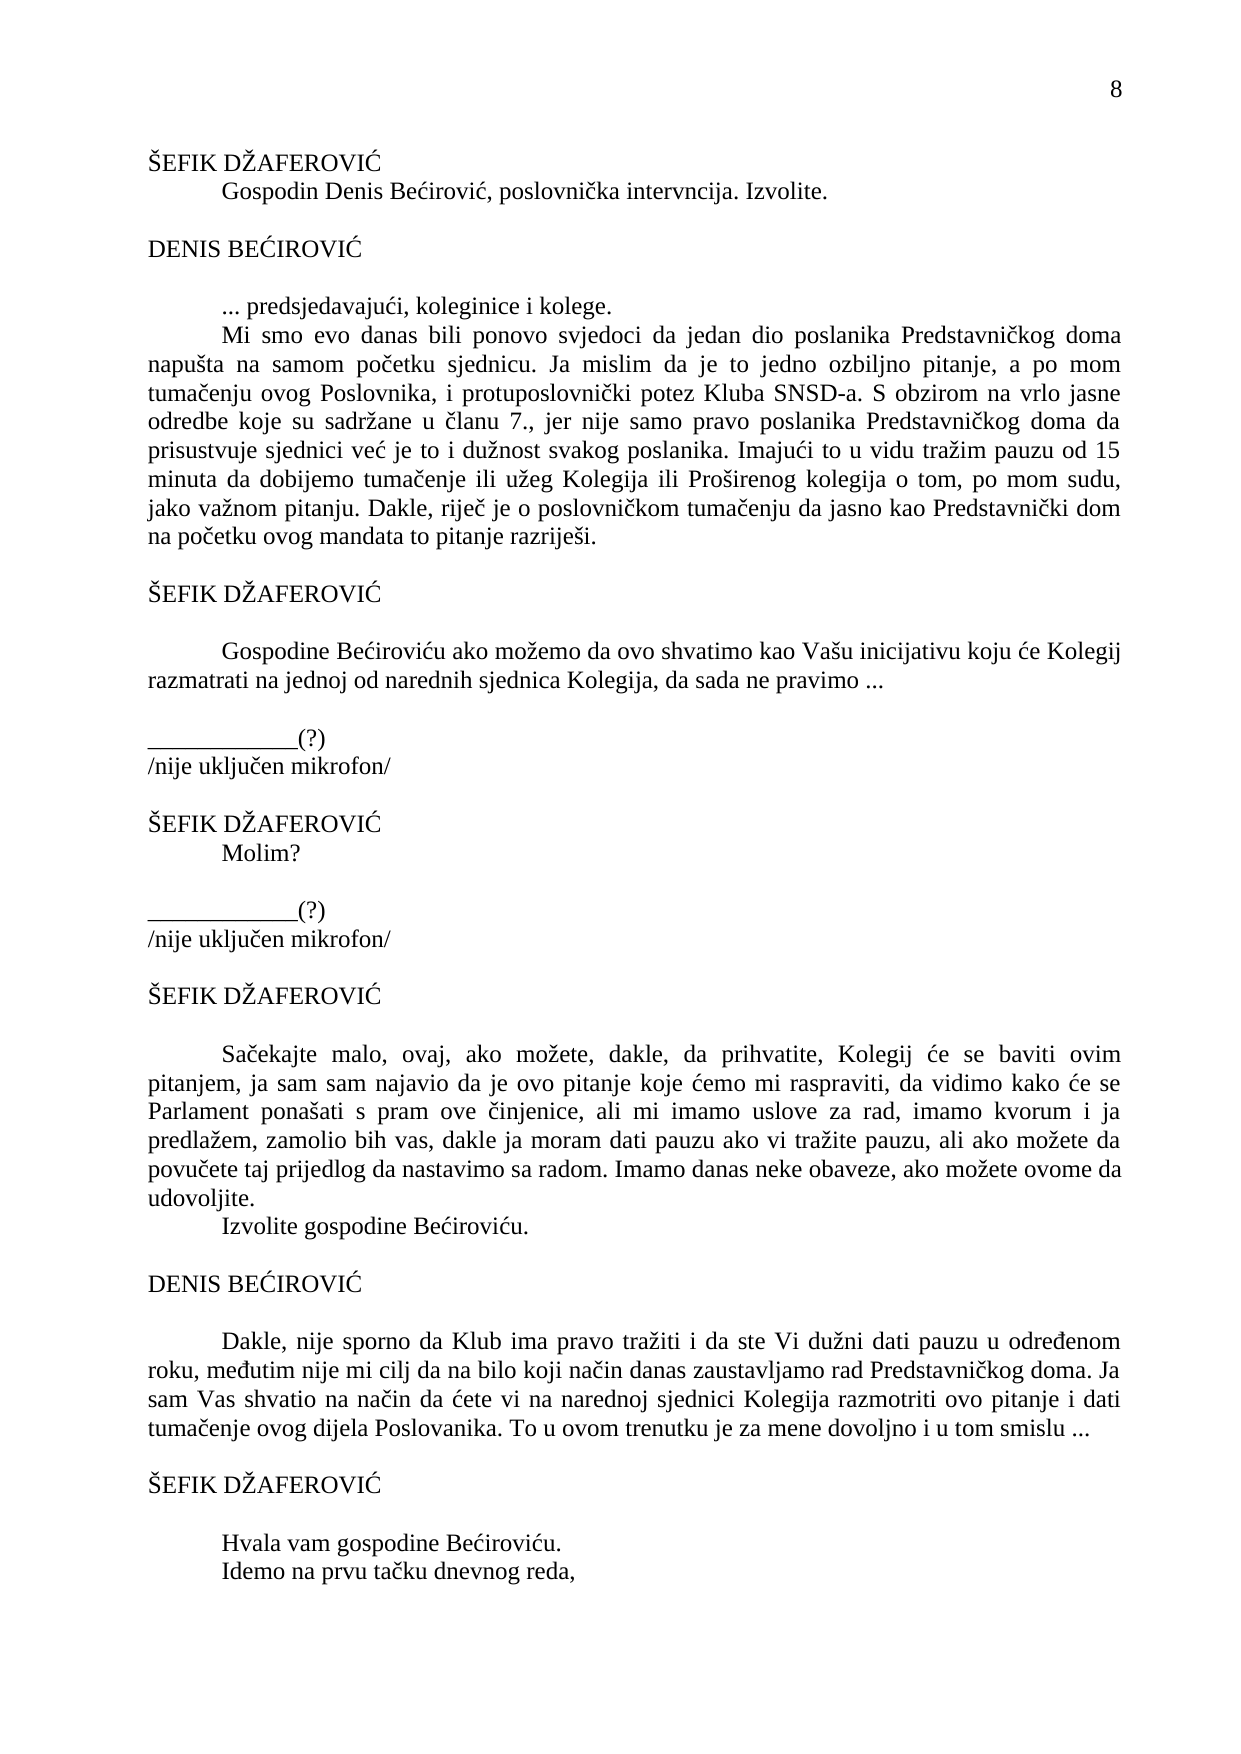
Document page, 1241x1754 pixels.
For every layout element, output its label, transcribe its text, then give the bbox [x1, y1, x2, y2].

text DENIS BEĆIROVIĆ [148, 1269, 1122, 1298]
text Dakle, nije sporno da Klub ima pravo tražiti i da ste Vi dužni dati pauzu u određenom roku, međutim nije mi cilj da na bilo koji način danas zaustavljamo rad Predstavničkog doma. Ja sam Vas shvatio na način da ćete vi na narednoj sjednici Kolegija razmotriti ovo pitanje i dati tumačenje ovog dijela Poslovanika. To u ovom trenutku je za mene dovoljno i u tom smislu ... [148, 1326, 1122, 1441]
text Gospodine Bećiroviću ako možemo da ovo shvatimo kao Vašu inicijativu koju će Kolegij razmatrati na jednoj od narednih sjednica Kolegija, da sada ne pravimo ... [148, 636, 1122, 694]
text Gospodin Denis Bećirović, poslovnička intervncija. Izvolite. [148, 176, 1122, 205]
text Molim? [148, 838, 1122, 866]
text Mi smo evo danas bili ponovo svjedoci da jedan dio poslanika Predstavničkog doma napušta na samom početku sjednicu. Ja mislim da je to jedno ozbiljno pitanje, a po mom tumačenju ovog Poslovnika, i protuposlovnički potez Kluba SNSD-a. S obzirom na vrlo jasne odredbe koje su sadržane u članu 7., jer nije samo pravo poslanika Predstavničkog doma da prisustvuje sjednici već je to i dužnost svakog poslanika. Imajući to u vidu tražim pauzu od 15 minuta da dobijemo tumačenje ili užeg Kolegija ili Proširenog kolegija o tom, po mom sudu, jako važnom pitanju. Dakle, riječ je o poslovničkom tumačenju da jasno kao Predstavnički dom na početku ovog mandata to pitanje razriješi. [148, 320, 1122, 550]
text Hvala vam gospodine Bećiroviću. [148, 1528, 1122, 1556]
text ŠEFIK DŽAFEROVIĆ [148, 981, 1122, 1010]
text ____________(?) [148, 895, 1122, 924]
text Izvolite gospodine Bećiroviću. [148, 1211, 1122, 1240]
text DENIS BEĆIROVIĆ [148, 234, 1122, 263]
text /nije uključen mikrofon/ [148, 751, 1122, 780]
text ... predsjedavajući, koleginice i kolege. [148, 291, 1122, 320]
text ____________(?) [148, 723, 1122, 751]
text /nije uključen mikrofon/ [148, 924, 1122, 953]
text ŠEFIK DŽAFEROVIĆ [148, 1470, 1122, 1499]
text ŠEFIK DŽAFEROVIĆ [148, 579, 1122, 608]
text ŠEFIK DŽAFEROVIĆ [148, 148, 1122, 176]
text Idemo na prvu tačku dnevnog reda, [148, 1556, 1122, 1585]
text Sačekajte malo, ovaj, ako možete, dakle, da prihvatite, Kolegij će se baviti ovim pitanjem, ja sam sam najavio da je ovo pitanje koje ćemo mi raspraviti, da vidimo kako će se Parlament ponašati s pram ove činjenice, ali mi imamo uslove za rad, imamo kvorum i ja predlažem, zamolio bih vas, dakle ja moram dati pauzu ako vi tražite pauzu, ali ako možete da povučete taj prijedlog da nastavimo sa radom. Imamo danas neke obaveze, ako možete ovome da udovoljite. [148, 1039, 1122, 1211]
text ŠEFIK DŽAFEROVIĆ [148, 809, 1122, 838]
